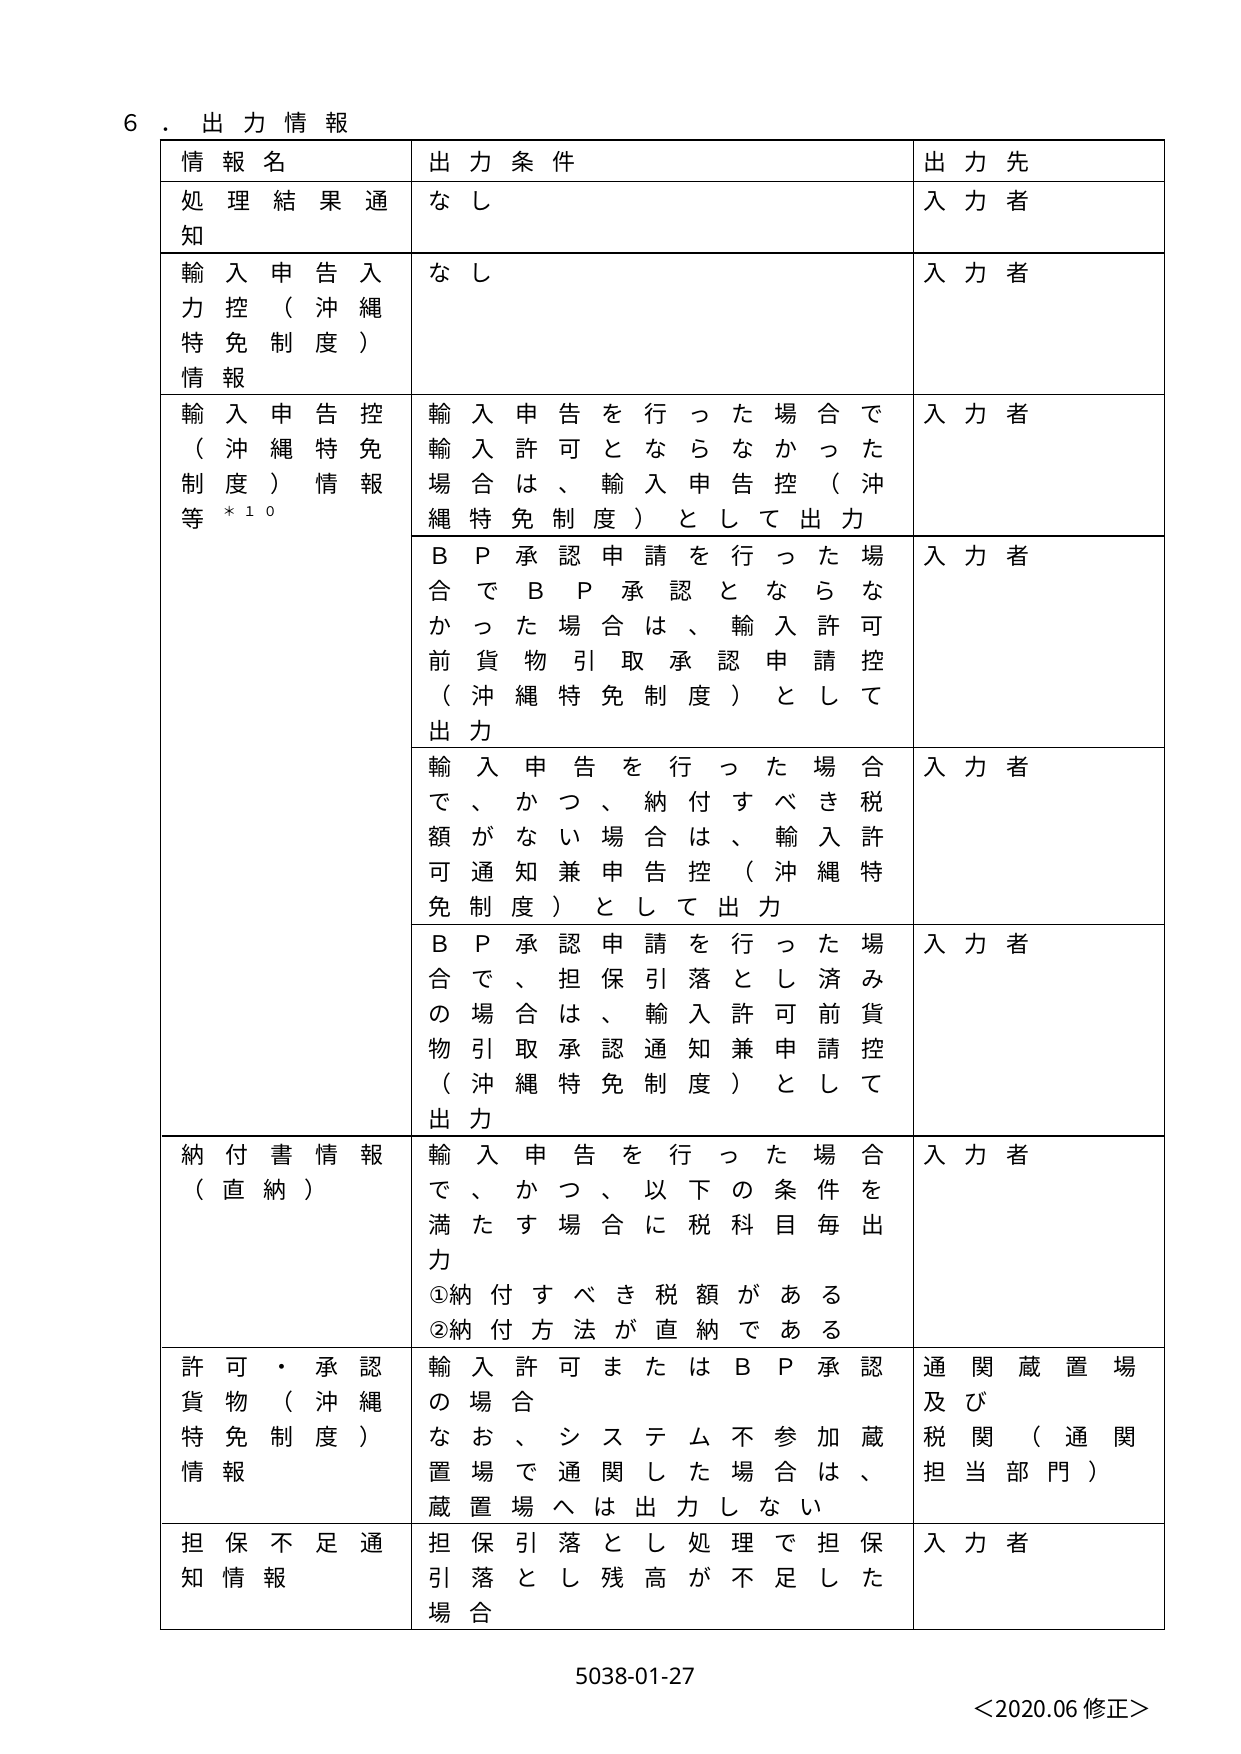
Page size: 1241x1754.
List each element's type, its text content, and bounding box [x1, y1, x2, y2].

table_cell 担保引落とし処理で担保引落とし残高が不足した場合 [412, 1524, 913, 1629]
table_cell 入力者 [914, 395, 1164, 535]
table_cell 輸入許可またはＢＰ承認の場合 なお、システム不参加蔵置場で通関した場合は、蔵置場へは出力しない [412, 1348, 913, 1523]
table_cell 輸入申告を行った場合で、かつ、以下の条件を満たす場合に税科目毎出力 ①納付すべき税額がある ②納付方法が直納である [412, 1137, 913, 1347]
table_header 出力先 [914, 141, 1164, 181]
table_cell 担保不足通知情報 [161, 1524, 411, 1629]
table_cell 納付書情報（直納） [161, 1136, 411, 1347]
table_cell 輸入申告を行った場合で輸入許可とならなかった場合は、輸入申告控（沖縄特免制度）として出力 [412, 395, 913, 535]
table_cell 入力者 [914, 748, 1164, 923]
table_cell 入力者 [914, 254, 1164, 394]
table_cell 輸入申告控（沖縄特免制度）情報等＊１０ [161, 395, 411, 1135]
table_cell 入力者 [914, 1137, 1164, 1347]
table_cell 輸入申告入力控（沖縄特免制度）情報 [161, 254, 411, 394]
table_cell 輸入申告を行った場合で、かつ、納付すべき税額がない場合は、輸入許可通知兼申告控（沖縄特免制度）として出力 [412, 748, 913, 923]
table_cell 入力者 [914, 1524, 1164, 1629]
table_cell 処理結果通知 [161, 182, 411, 252]
table_cell 入力者 [914, 925, 1164, 1135]
table_cell ＢＰ承認申請を行った場合で、担保引落とし済みの場合は、輸入許可前貨物引取承認通知兼申請控（沖縄特免制度）として出力 [412, 925, 913, 1135]
table_cell 入力者 [914, 182, 1164, 252]
table_cell なし [412, 182, 913, 252]
text ６．出力情報 [119, 104, 1150, 139]
table_cell 入力者 [914, 537, 1164, 747]
table_cell なし [412, 254, 913, 394]
table_cell 許可・承認貨物（沖縄特免制度）情報 [161, 1348, 411, 1523]
table_cell ＢＰ承認申請を行った場合でＢＰ承認とならなかった場合は、輸入許可前貨物引取承認申請控（沖縄特免制度）として出力 [412, 537, 913, 747]
table_header 情報名 [161, 141, 411, 181]
table_header 出力条件 [412, 141, 913, 181]
table_cell 通関蔵置場及び 税関（通関担当部門） [914, 1348, 1164, 1523]
